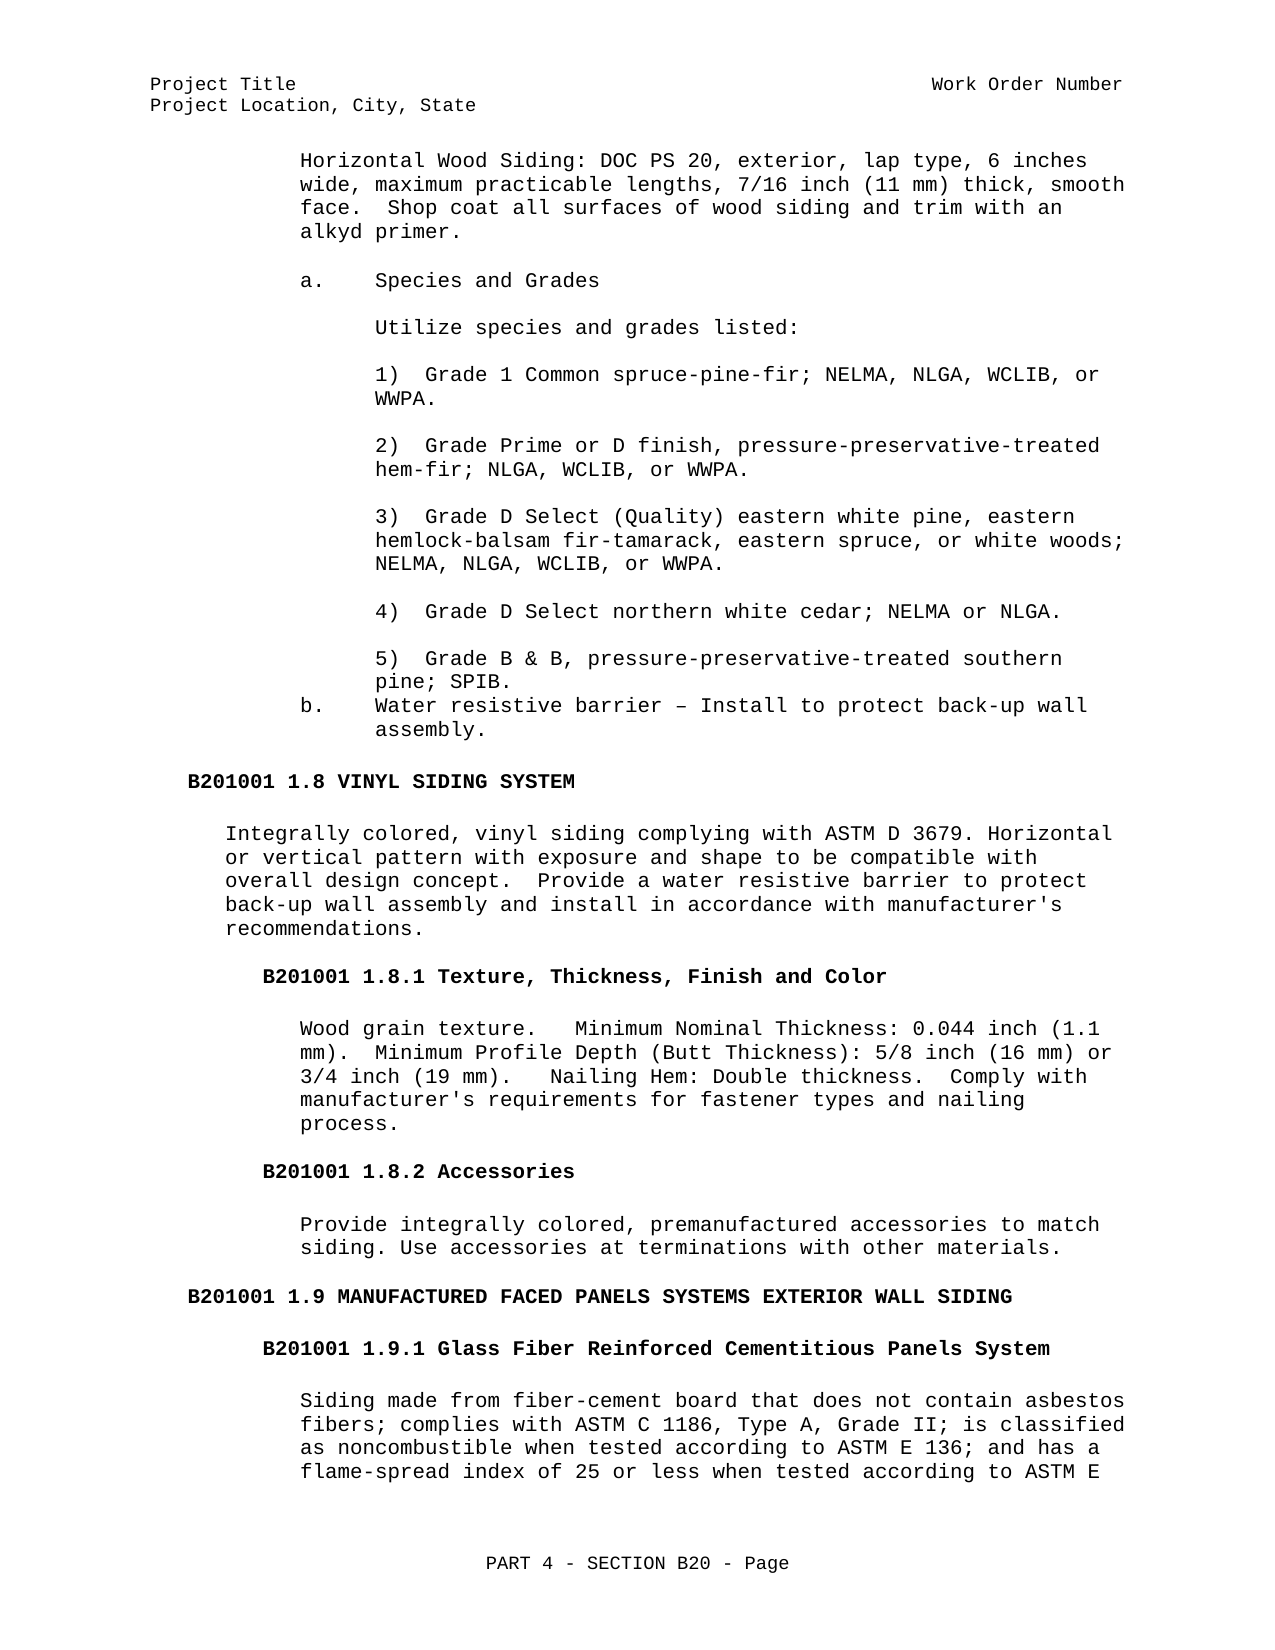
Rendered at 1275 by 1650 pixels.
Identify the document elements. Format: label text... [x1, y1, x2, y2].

text b. Water resistive barrier – Install to protect back-up wall assembly. [300, 695, 1125, 742]
text B201001 1.8 VINYL SIDING SYSTEM [150, 771, 1125, 794]
text Provide integrally colored, premanufactured accessories to match siding. Use accessories at terminations with other materials. [300, 1214, 1125, 1261]
text Integrally colored, vinyl siding complying with ASTM D 3679. Horizontal or vertical pattern with exposure and shape to be compatible with overall design concept. Provide a water resistive barrier to protect back-up wall assembly and install in accordance with manufacturer's recommendations. [225, 823, 1125, 941]
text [300, 1390, 1125, 1485]
text B201001 1.9.1 Glass Fiber Reinforced Cementitious Panels System [225, 1338, 1125, 1362]
text a. Species and Grades Utilize species and grades listed: 1) Grade 1 Common spruce-pine-fir; NELMA, NLGA, WCLIB, or WWPA. 2) Grade Prime or D finish, pressure-preservative-treated hem-fir; NLGA, WCLIB, or WWPA. 3) Grade D Select (Quality) eastern white pine, eastern hemlock-balsam fir-tamarack, eastern spruce, or white woods; NELMA, NLGA, WCLIB, or WWPA. 4) Grade D Select northern white cedar; NELMA or NLGA. 5) Grade B & B, pressure-preservative-treated southern pine; SPIB. [300, 269, 1125, 695]
text B201001 1.8.2 Accessories [225, 1162, 1125, 1185]
text B201001 1.9 MANUFACTURED FACED PANELS SYSTEMS EXTERIOR WALL SIDING [150, 1286, 1125, 1309]
text B201001 1.8.1 Texture, Thickness, Finish and Color [225, 966, 1125, 990]
text Wood grain texture. Minimum Nominal Thickness: 0.044 inch (1.1 mm). Minimum Profile Depth (Butt Thickness): 5/8 inch (16 mm) or 3/4 inch (19 mm). Nailing Hem: Double thickness. Comply with manufacturer's requirements for fastener types and nailing process. [300, 1018, 1125, 1137]
text Horizontal Wood Siding: DOC PS 20, exterior, lap type, 6 inches wide, maximum practicable lengths, 7/16 inch (11 mm) thick, smooth face. Shop coat all surfaces of wood siding and trim with an alkyd primer. [300, 150, 1125, 244]
